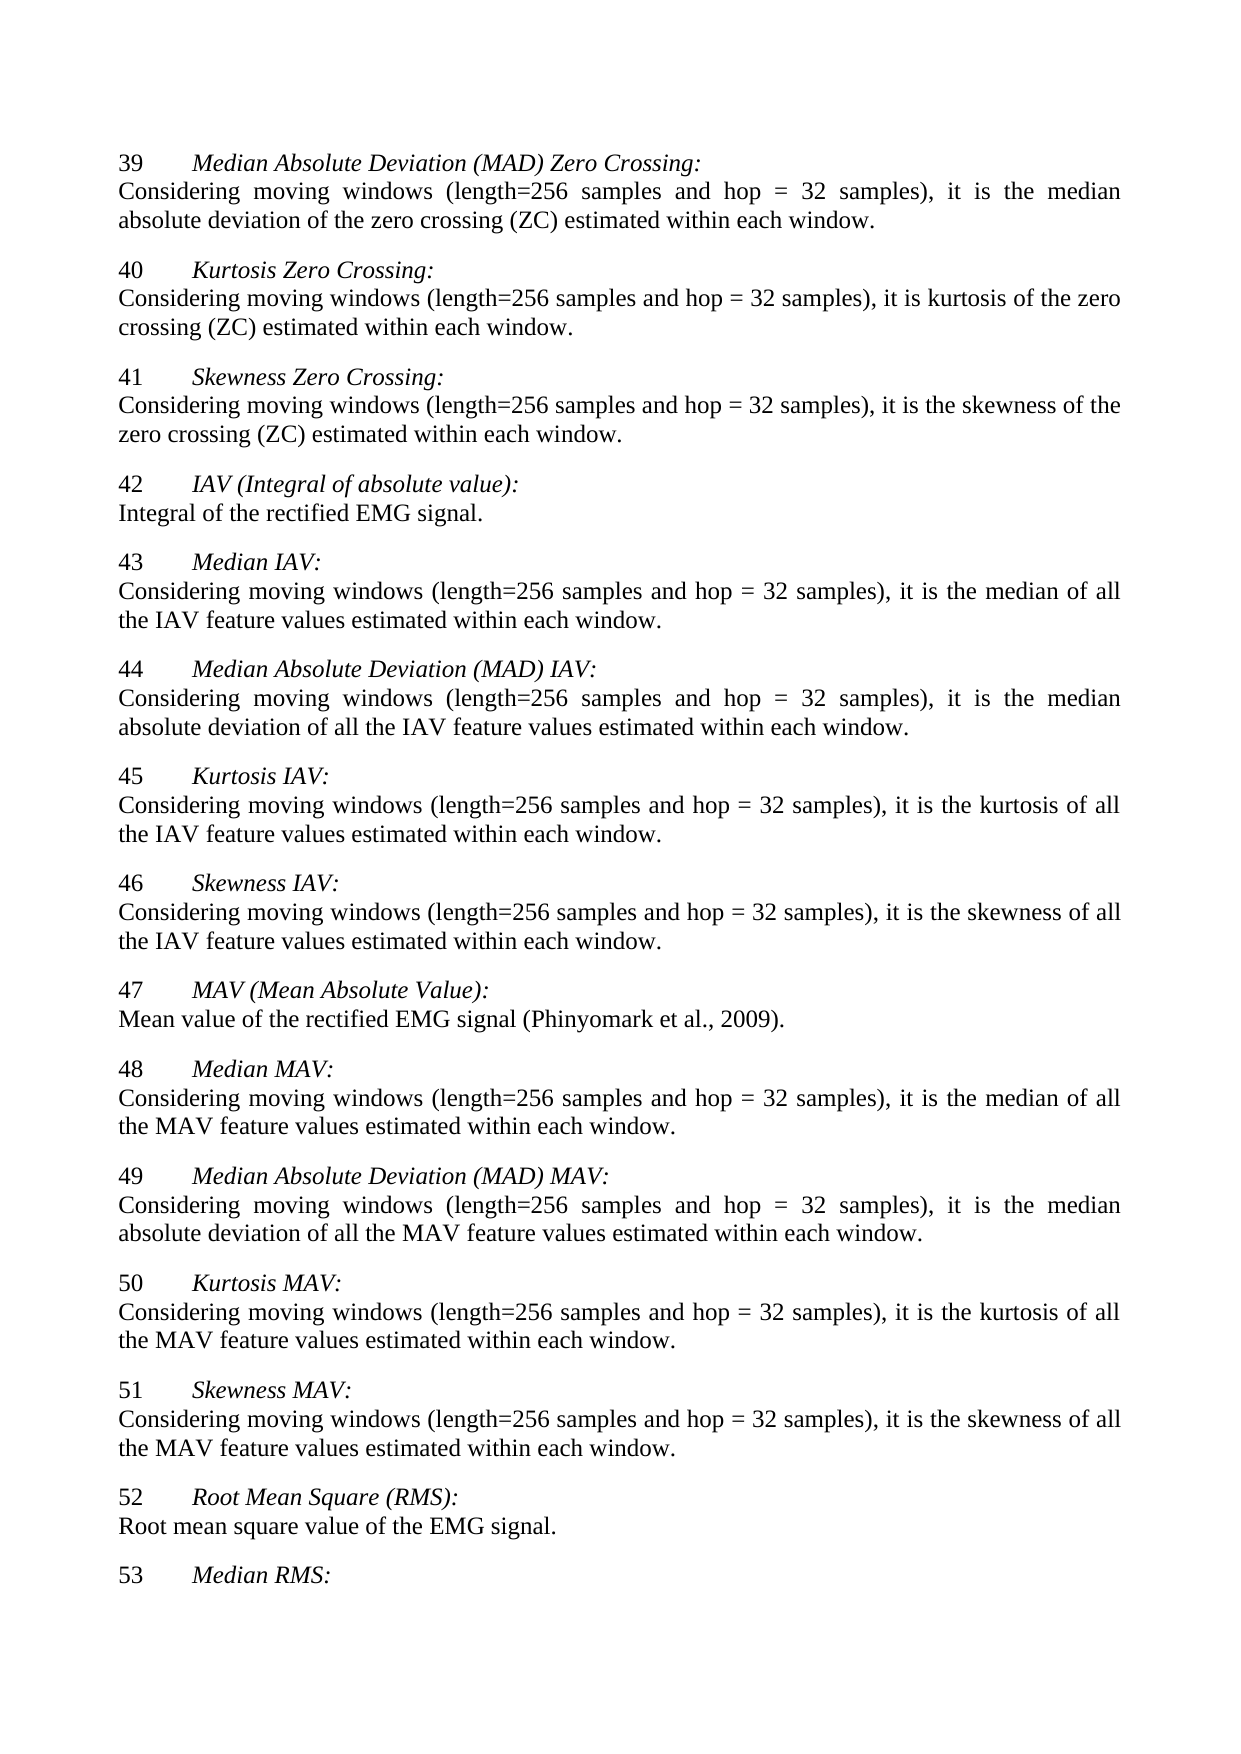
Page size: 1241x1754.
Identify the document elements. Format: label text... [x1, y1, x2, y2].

text Considering moving windows (length=256 samples and hop = 32 samples), it is the skewness of all the MAV feature values estimated within each window. [118, 1404, 1122, 1461]
text 40 Kurtosis Zero Crossing: [118, 255, 1122, 283]
text 42 IAV (Integral of absolute value): [118, 469, 1122, 498]
text Considering moving windows (length=256 samples and hop = 32 samples), it is the median absolute deviation of the zero crossing (ZC) estimated within each window. [118, 176, 1122, 234]
text 50 Kurtosis MAV: [118, 1268, 1122, 1297]
text Considering moving windows (length=256 samples and hop = 32 samples), it is the median absolute deviation of all the IAV feature values estimated within each window. [118, 683, 1122, 741]
text 48 Median MAV: [118, 1054, 1122, 1083]
text 46 Skewness IAV: [118, 868, 1122, 897]
text Considering moving windows (length=256 samples and hop = 32 samples), it is the kurtosis of all the IAV feature values estimated within each window. [118, 790, 1122, 848]
text Mean value of the rectified EMG signal (Phinyomark et al., 2009). [118, 1004, 1122, 1033]
text Considering moving windows (length=256 samples and hop = 32 samples), it is the kurtosis of all the MAV feature values estimated within each window. [118, 1297, 1122, 1354]
text 51 Skewness MAV: [118, 1375, 1122, 1404]
text 52 Root Mean Square (RMS): [118, 1482, 1122, 1511]
text Considering moving windows (length=256 samples and hop = 32 samples), it is the median of all the MAV feature values estimated within each window. [118, 1083, 1122, 1140]
text 45 Kurtosis IAV: [118, 761, 1122, 790]
text Considering moving windows (length=256 samples and hop = 32 samples), it is the median absolute deviation of all the MAV feature values estimated within each window. [118, 1190, 1122, 1247]
text 53 Median RMS: [118, 1561, 1122, 1589]
text 41 Skewness Zero Crossing: [118, 362, 1122, 391]
text Root mean square value of the EMG signal. [118, 1511, 1122, 1540]
text Integral of the rectified EMG signal. [118, 498, 1122, 526]
text Considering moving windows (length=256 samples and hop = 32 samples), it is the median of all the IAV feature values estimated within each window. [118, 576, 1122, 633]
text 49 Median Absolute Deviation (MAD) MAV: [118, 1161, 1122, 1190]
text 47 MAV (Mean Absolute Value): [118, 976, 1122, 1004]
text Considering moving windows (length=256 samples and hop = 32 samples), it is the skewness of the zero crossing (ZC) estimated within each window. [118, 391, 1122, 448]
text Considering moving windows (length=256 samples and hop = 32 samples), it is kurtosis of the zero crossing (ZC) estimated within each window. [118, 283, 1122, 341]
text 39 Median Absolute Deviation (MAD) Zero Crossing: [118, 148, 1122, 176]
text 43 Median IAV: [118, 547, 1122, 576]
text 44 Median Absolute Deviation (MAD) IAV: [118, 654, 1122, 683]
text Considering moving windows (length=256 samples and hop = 32 samples), it is the skewness of all the IAV feature values estimated within each window. [118, 897, 1122, 955]
